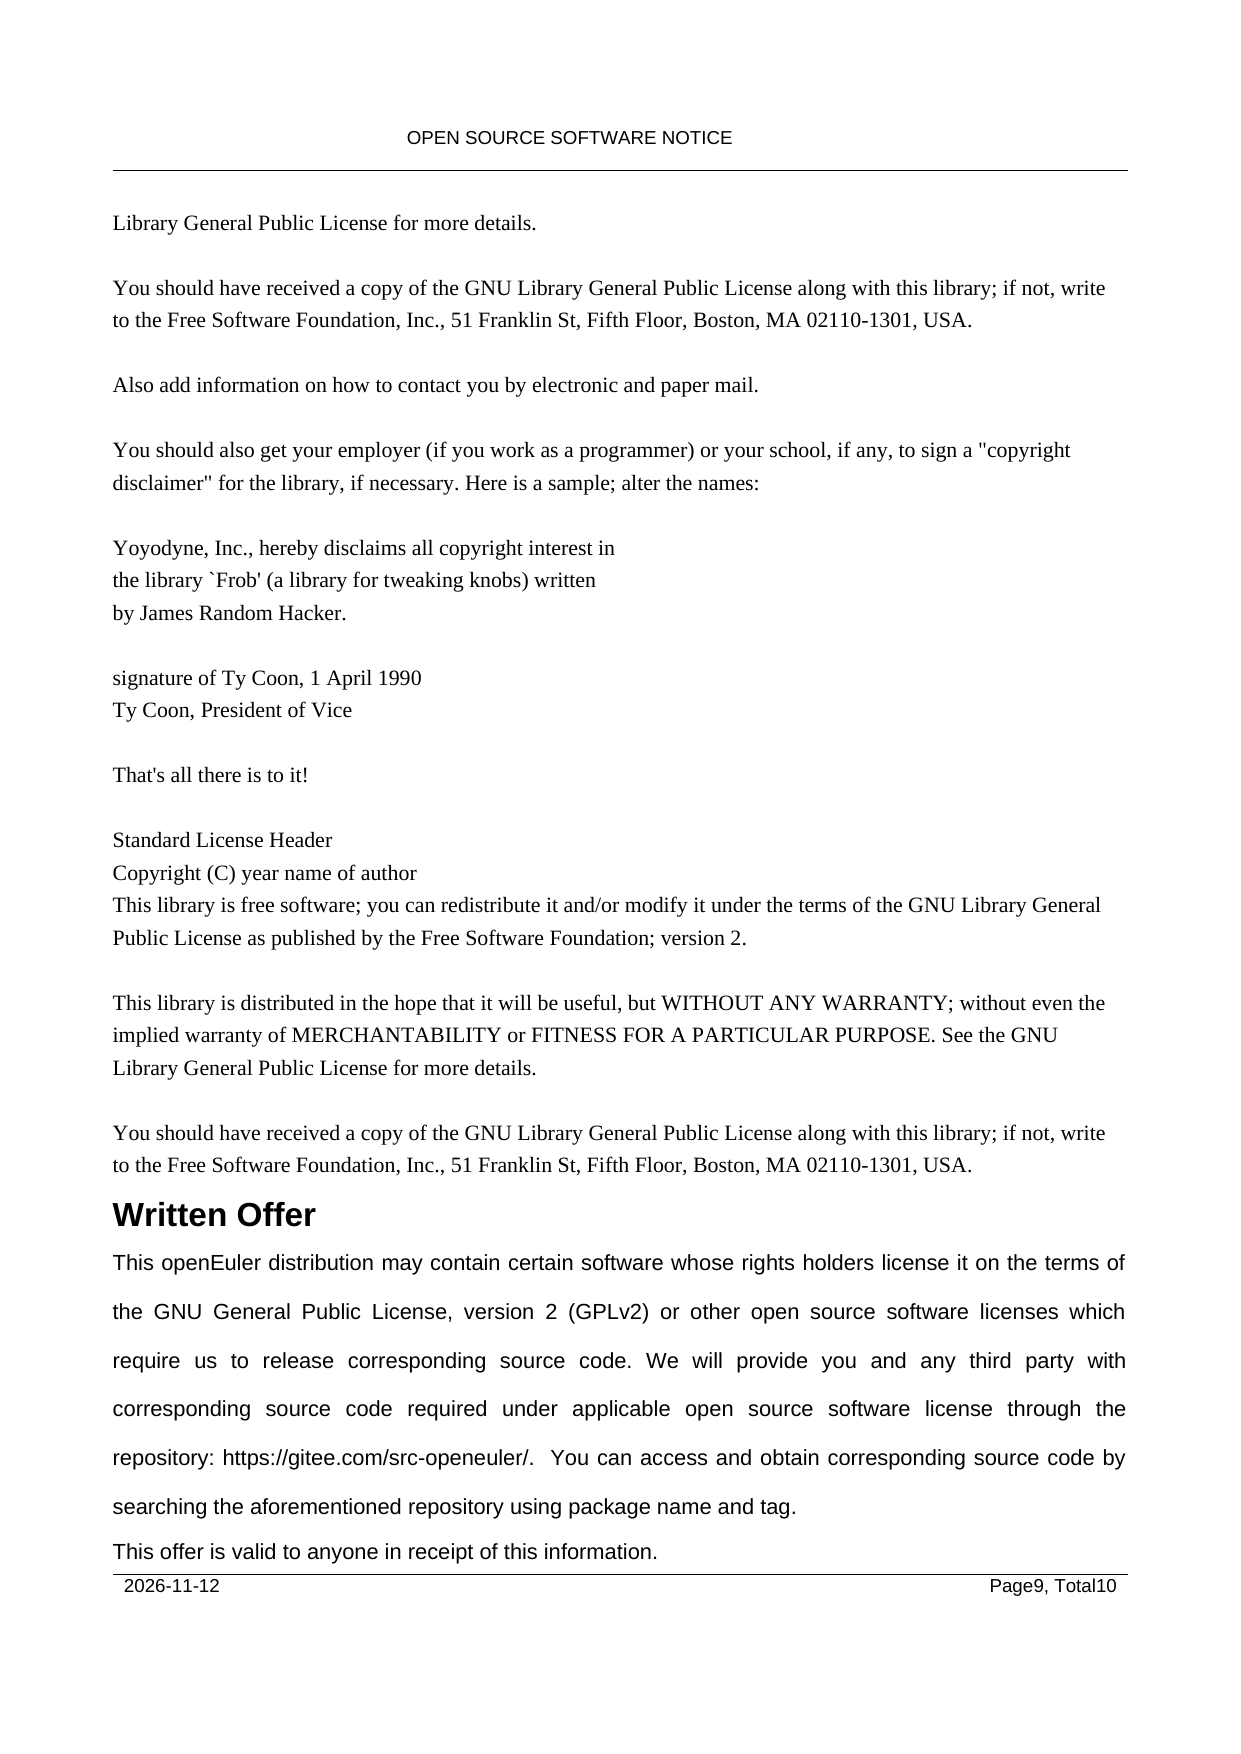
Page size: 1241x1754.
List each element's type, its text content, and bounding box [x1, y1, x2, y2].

text Written Offer [112, 1181, 1128, 1246]
text This openEuler distribution may contain certain software whose rights holders license it on the terms of the GNU General Public License, version 2 (GPLv2) or other open source software licenses which require us to release corresponding source code. We will provide you and any third party with corresponding source code required under applicable open source software license through the repository: https://gitee.com/src-openeuler/. You can access and obtain corresponding source code by searching the aforementioned repository using package name and tag. [112, 1246, 1128, 1523]
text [112, 206, 1128, 1181]
text This offer is valid to anyone in receipt of this information. [112, 1535, 1128, 1568]
